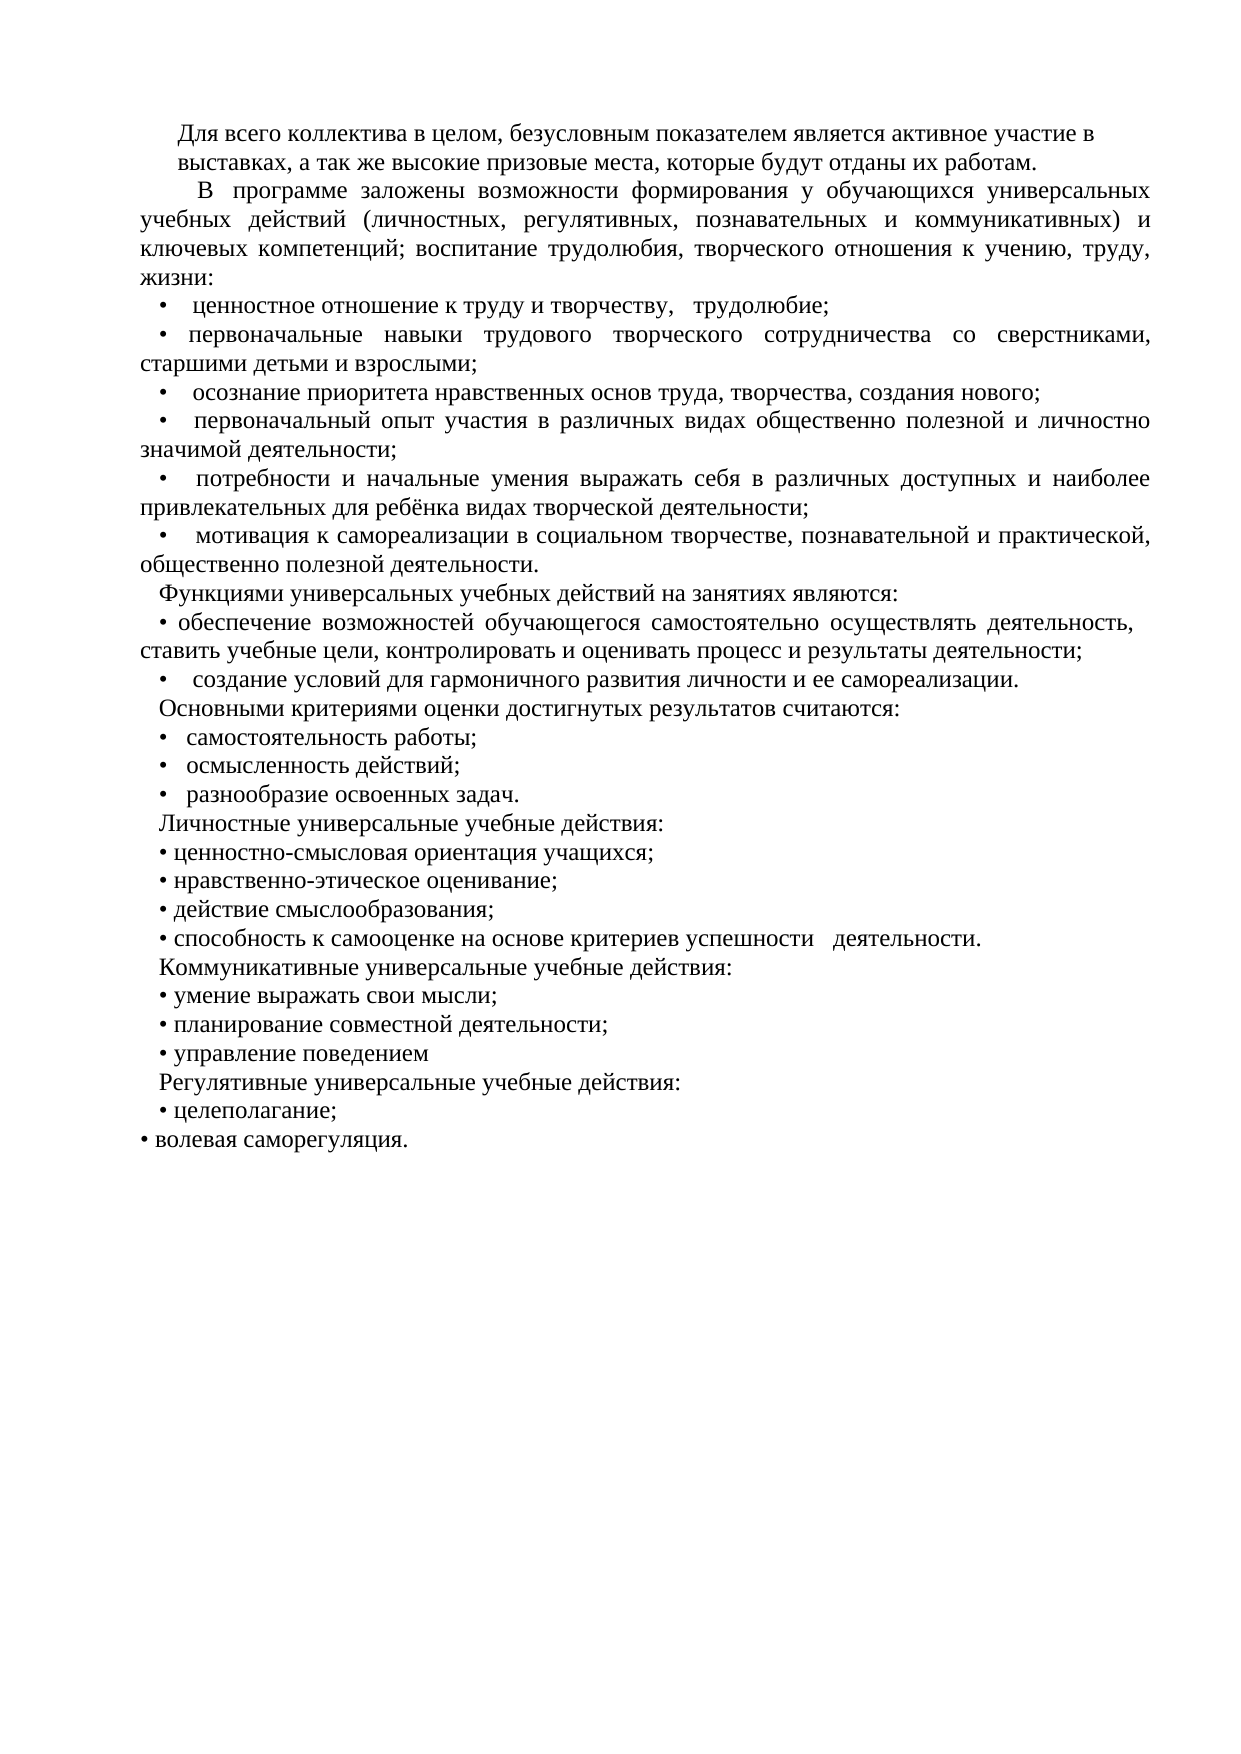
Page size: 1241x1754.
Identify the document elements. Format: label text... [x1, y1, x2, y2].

text • умение выражать свои мысли; [140, 981, 1152, 1009]
text • потребности и начальные умения выражать себя в различных доступных и наиболее привлекательных для ребёнка видах творческой деятельности; [140, 463, 1152, 521]
text • нравственно-этическое оценивание; [140, 866, 1152, 894]
text • осознание приоритета нравственных основ труда, творчества, создания нового; [140, 377, 1152, 406]
text В программе заложены возможности формирования у обучающихся универсальных учебных действий (личностных, регулятивных, познавательных и коммуникативных) и ключевых компетенций; воспитание трудолюбия, творческого отношения к учению, труду, жизни: [140, 176, 1152, 291]
text Для всего коллектива в целом, безусловным показателем является активное участие в выставках, а так же высокие призовые места, которые будут отданы их работам. [177, 118, 1152, 176]
text • осмысленность действий; [140, 751, 1152, 779]
text • управление поведением [140, 1038, 1152, 1067]
text • ценностно-смысловая ориентация учащихся; [140, 837, 1152, 866]
text • целеполагание; [140, 1096, 1152, 1124]
text Функциями универсальных учебных действий на занятиях являются: [140, 578, 1152, 607]
text • ценностное отношение к труду и творчеству, трудолюбие; [140, 291, 1152, 319]
text • создание условий для гармоничного развития личности и ее самореализации. [140, 664, 1152, 693]
text • мотивация к самореализации в социальном творчестве, познавательной и практической, общественно полезной деятельности. [140, 521, 1152, 578]
text • действие смыслообразования; [140, 894, 1152, 923]
text • обеспечение возможностей обучающегося самостоятельно осуществлять деятельность, ставить учебные цели, контролировать и оценивать процесс и результаты деятельности; [140, 607, 1152, 664]
text • волевая саморегуляция. [140, 1124, 1152, 1153]
text • разнообразие освоенных задач. [140, 779, 1152, 808]
text • первоначальные навыки трудового творческого сотрудничества со сверстниками, старшими детьми и взрослыми; [140, 319, 1152, 377]
text Основными критериями оценки достигнутых результатов считаются: [140, 693, 1152, 722]
text • самостоятельность работы; [140, 722, 1152, 751]
text Коммуникативные универсальные учебные действия: [140, 952, 1152, 981]
text • способность к самооценке на основе критериев успешности деятельности. [140, 923, 1152, 952]
text • первоначальный опыт участия в различных видах общественно полезной и личностно значимой деятельности; [140, 406, 1152, 463]
text Личностные универсальные учебные действия: [140, 808, 1152, 837]
text • планирование совместной деятельности; [140, 1009, 1152, 1038]
text Регулятивные универсальные учебные действия: [140, 1067, 1152, 1096]
